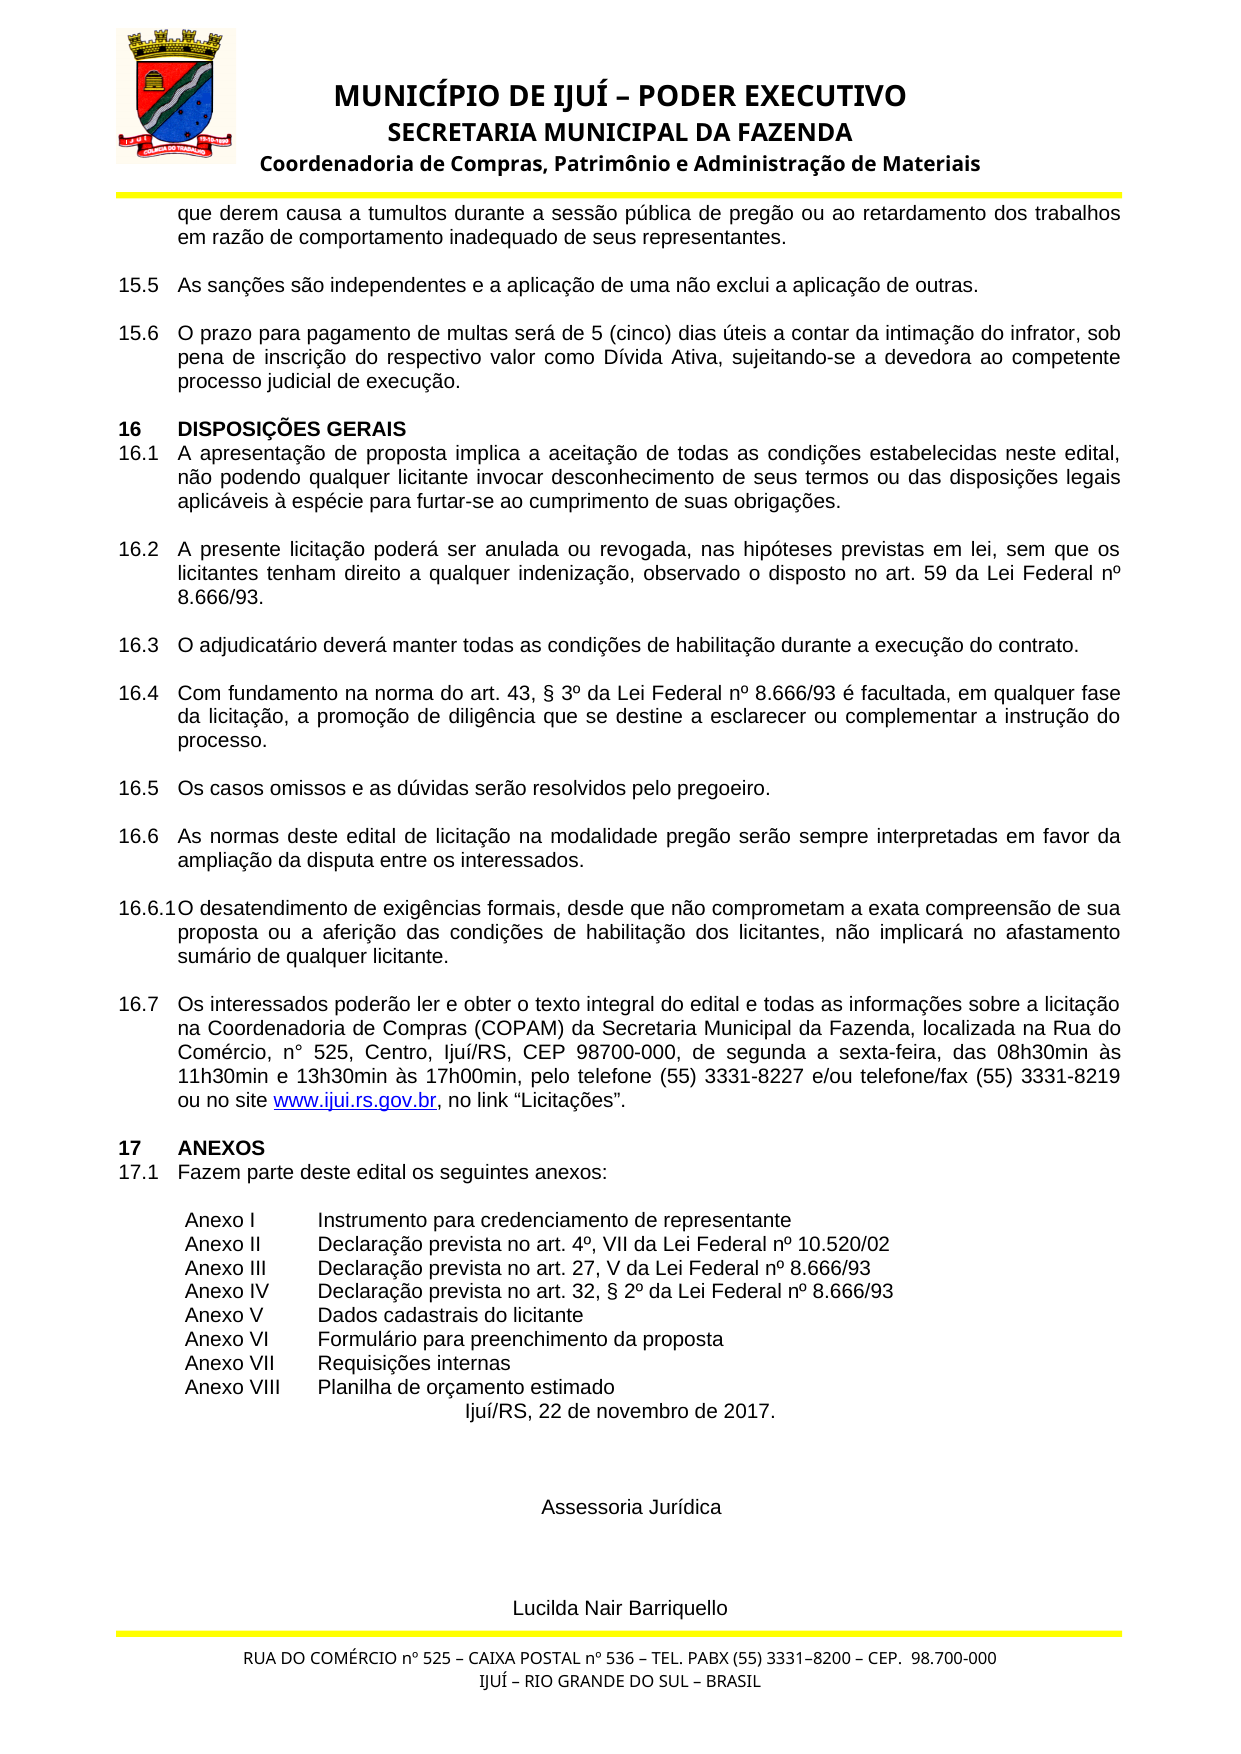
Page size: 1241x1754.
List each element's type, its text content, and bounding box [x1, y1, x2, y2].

table_cell Anexo VI [177, 1327, 310, 1351]
table_cell Formulário para preenchimento da proposta [310, 1327, 1152, 1351]
text Ijuí/RS, 22 de novembro de 2017. [118, 1399, 1122, 1423]
table_header Anexo I [177, 1208, 310, 1231]
list As normas deste edital de licitação na modalidade pregão serão sempre interpretadas em favor da ampliação da disputa entre os interessados. [118, 824, 1122, 872]
table_cell Declaração prevista no art. 4º, VII da Lei Federal nº 10.520/02 [310, 1231, 1152, 1255]
list DISPOSIÇÕES GERAIS [118, 417, 1122, 441]
table_header Assessoria Jurídica [111, 1495, 1152, 1524]
table_cell Anexo VII Anexo VIII [177, 1351, 310, 1399]
list O prazo para pagamento de multas será de 5 (cinco) dias úteis a contar da intimação do infrator, sob pena de inscrição do respectivo valor como Dívida Ativa, sujeitando-se a devedora ao competente processo judicial de execução. [118, 321, 1122, 393]
list A presente licitação poderá ser anulada ou revogada, nas hipóteses previstas em lei, sem que os licitantes tenham direito a qualquer indenização, observado o disposto no art. 59 da Lei Federal nº 8.666/93. [118, 537, 1122, 608]
list A apresentação de proposta implica a aceitação de todas as condições estabelecidas neste edital, não podendo qualquer licitante invocar desconhecimento de seus termos ou das disposições legais aplicáveis à espécie para furtar-se ao cumprimento de suas obrigações. [118, 441, 1122, 513]
picture [116, 28, 237, 164]
list Fazem parte deste edital os seguintes anexos: [118, 1159, 1122, 1183]
table_cell Anexo II [177, 1231, 310, 1255]
list O desatendimento de exigências formais, desde que não comprometam a exata compreensão de sua proposta ou a aferição das condições de habilitação dos licitantes, não implicará no afastamento sumário de qualquer licitante. [118, 896, 1122, 968]
list As sanções são independentes e a aplicação de uma não exclui a aplicação de outras. [118, 273, 1122, 297]
text Lucilda Nair Barriquello [118, 1596, 1122, 1619]
table_header Instrumento para credenciamento de representante [310, 1208, 1152, 1231]
table_cell Anexo IV Anexo V [177, 1279, 310, 1327]
list Os casos omissos e as dúvidas serão resolvidos pelo pregoeiro. [118, 776, 1122, 800]
table_cell Declaração prevista no art. 27, V da Lei Federal nº 8.666/93 [310, 1255, 1152, 1279]
table_cell Declaração prevista no art. 32, § 2º da Lei Federal nº 8.666/93 Dados cadastrais do licitante [310, 1279, 1152, 1327]
list O adjudicatário deverá manter todas as condições de habilitação durante a execução do contrato. [118, 632, 1122, 656]
table_cell Anexo III [177, 1255, 310, 1279]
list Com fundamento na norma do art. 43, § 3º da Lei Federal nº 8.666/93 é facultada, em qualquer fase da licitação, a promoção de diligência que se destine a esclarecer ou complementar a instrução do processo. [118, 680, 1122, 752]
list ANEXOS [118, 1136, 1122, 1159]
list Os interessados poderão ler e obter o texto integral do edital e todas as informações sobre a licitação na Coordenadoria de Compras (COPAM) da Secretaria Municipal da Fazenda, localizada na Rua do Comércio, n° 525, Centro, Ijuí/RS, CEP 98700-000, de segunda a sexta-feira, das 08h30min às 11h30min e 13h30min às 17h00min, pelo telefone (55) 3331-8227 e/ou telefone/fax (55) 3331-8219 ou no site www.ijui.rs.gov.br, no link “Licitações”. [118, 992, 1122, 1112]
table_cell Requisições internas Planilha de orçamento estimado [310, 1351, 1152, 1399]
